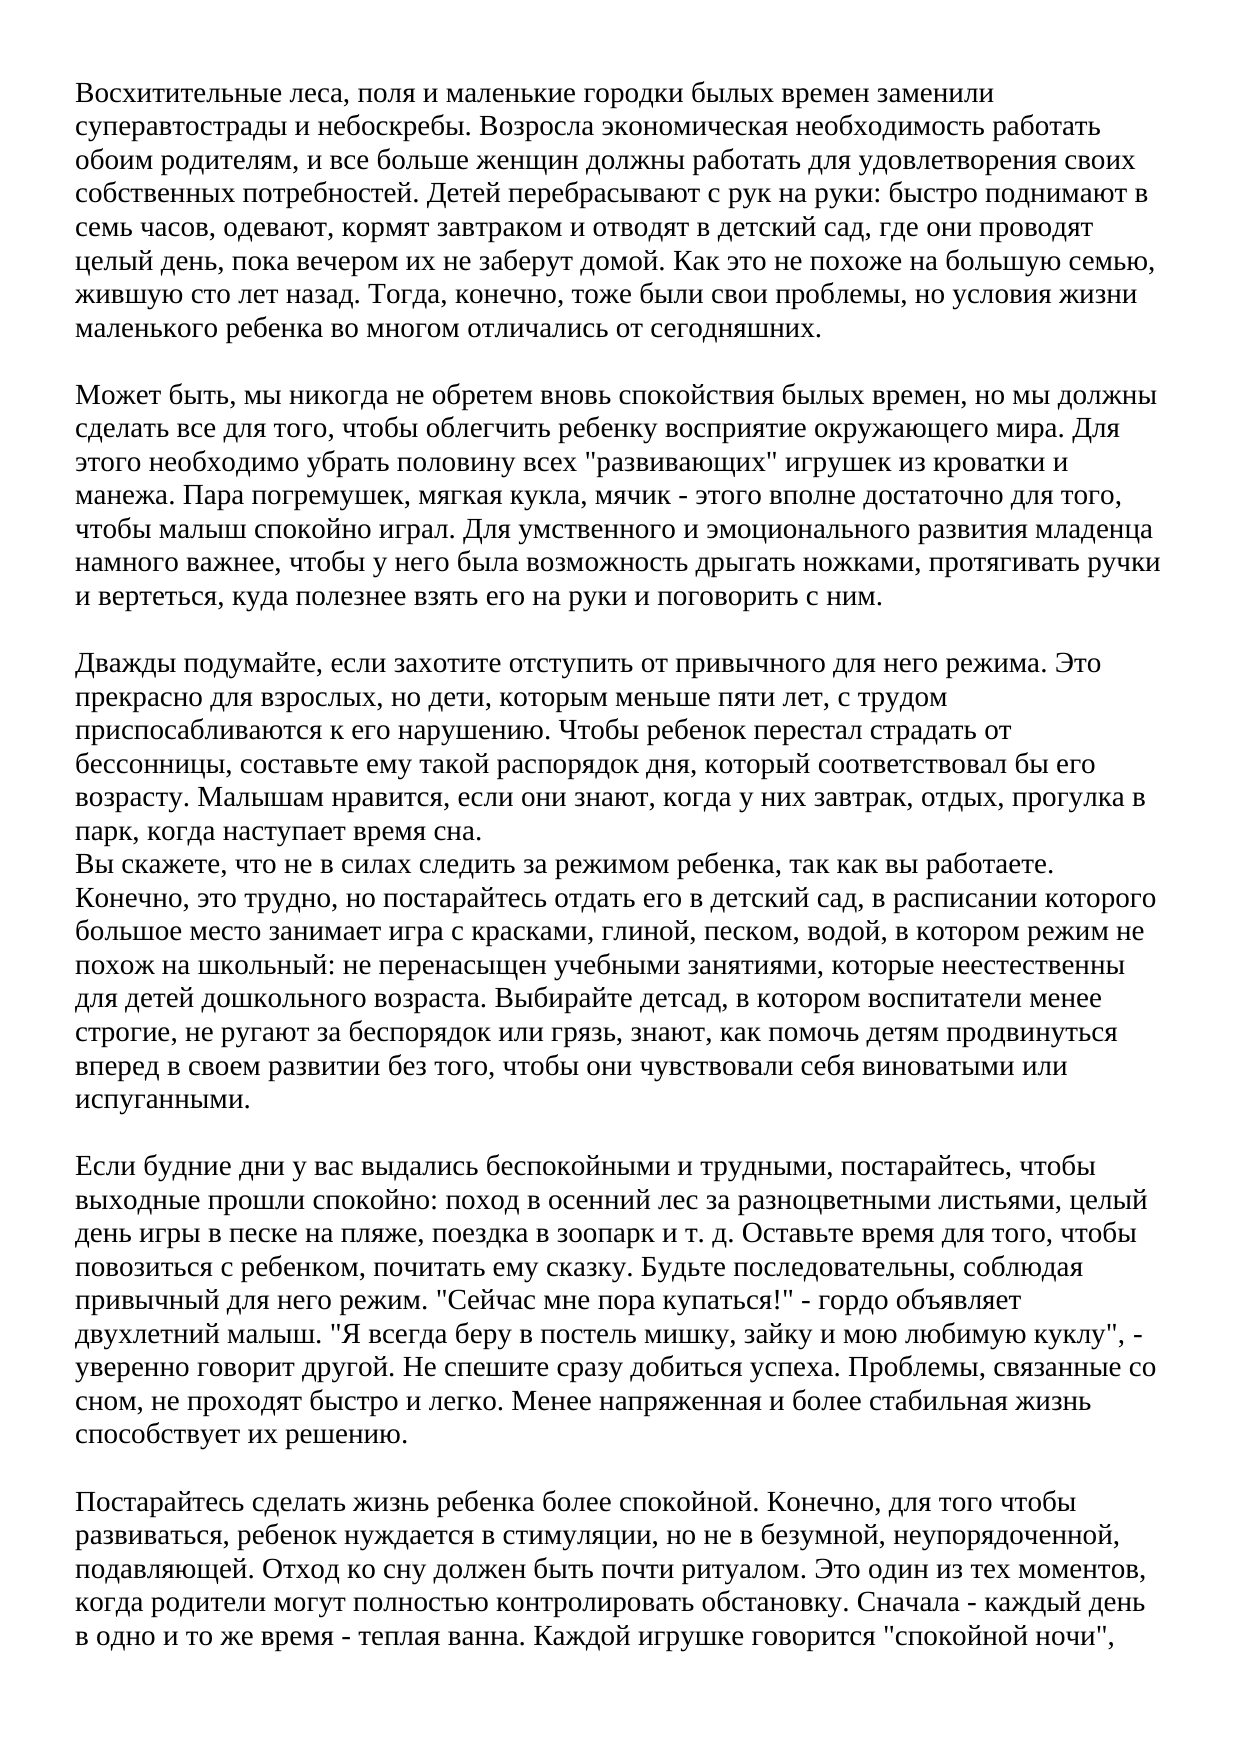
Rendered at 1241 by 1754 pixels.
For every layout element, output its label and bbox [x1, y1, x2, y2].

text [75, 75, 1165, 1651]
